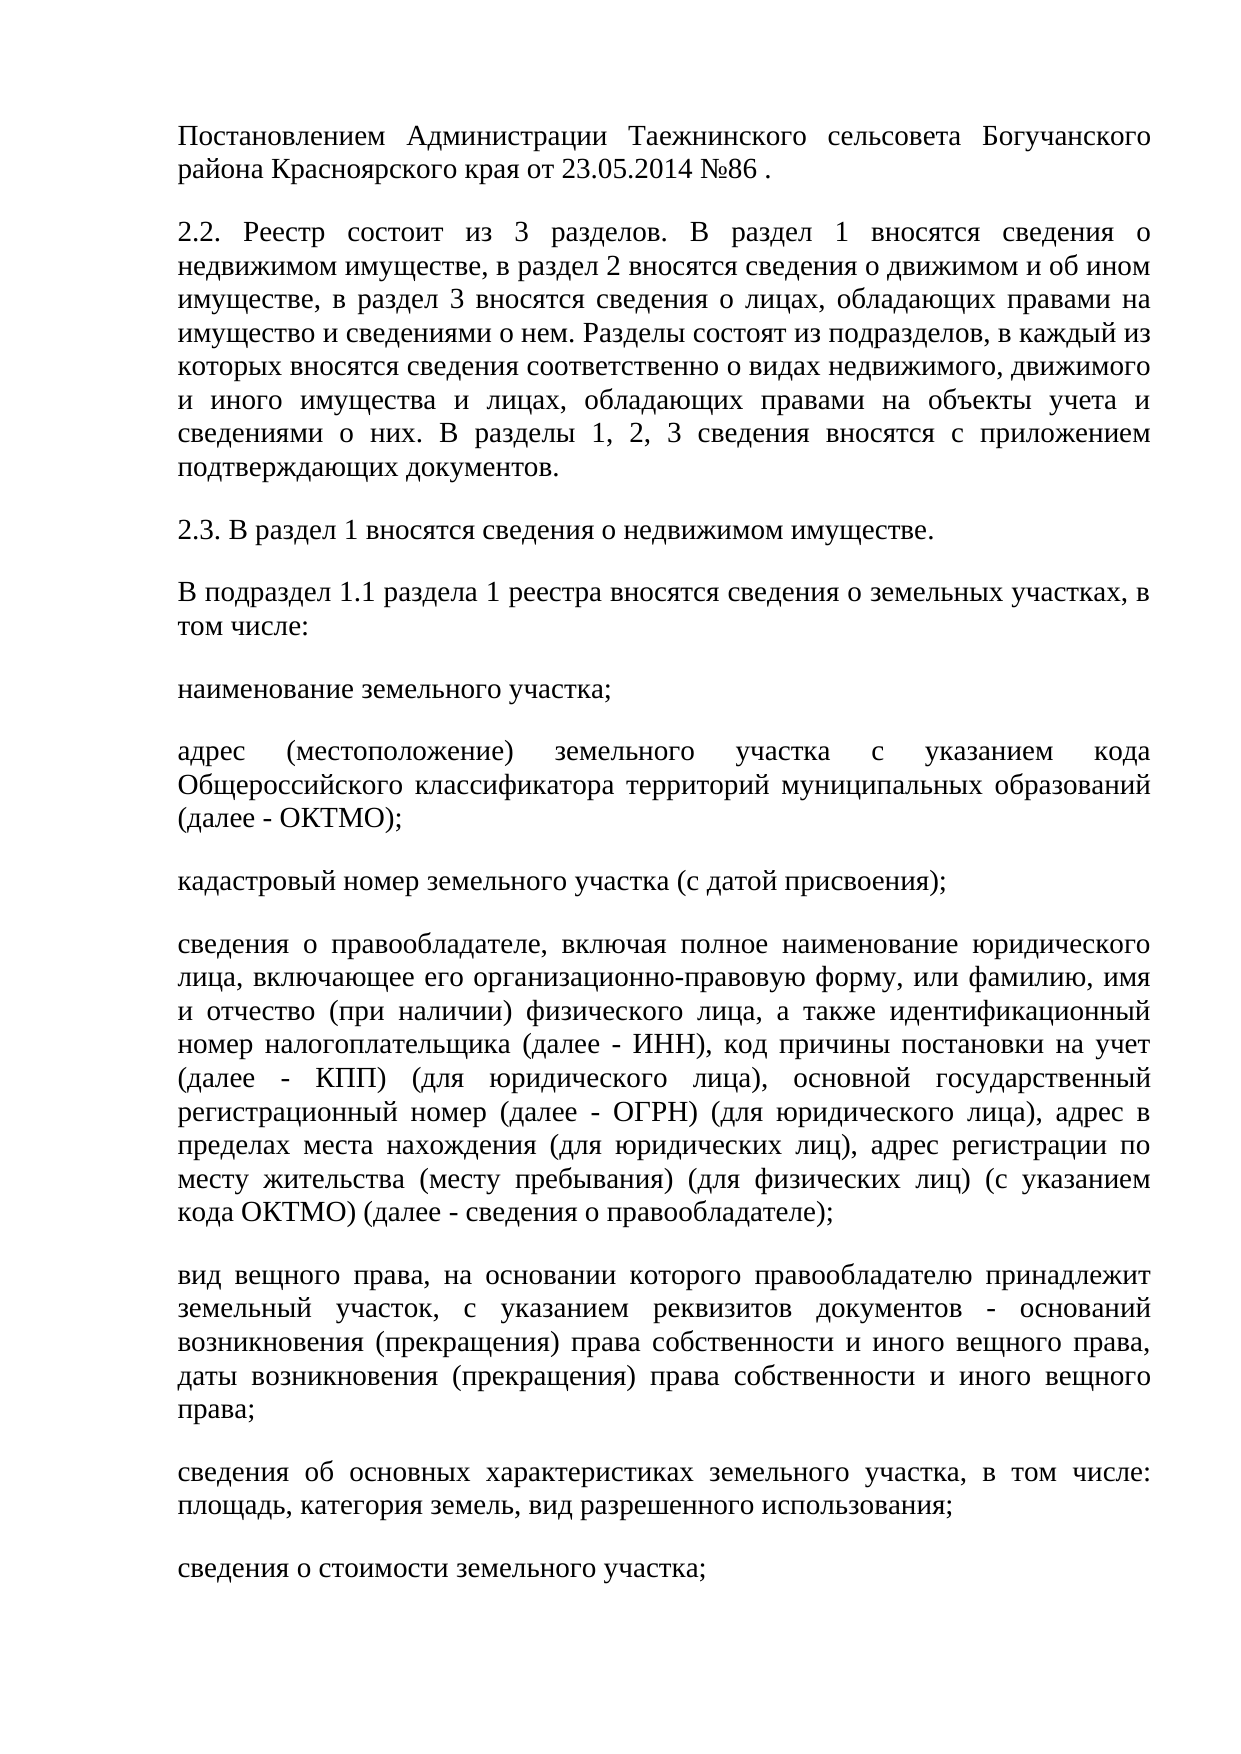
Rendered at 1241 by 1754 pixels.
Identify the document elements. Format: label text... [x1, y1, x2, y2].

text сведения о правообладателе, включая полное наименование юридического лица, включающее его организационно-правовую форму, или фамилию, имя и отчество (при наличии) физического лица, а также идентификационный номер налогоплательщика (далее - ИНН), код причины постановки на учет (далее - КПП) (для юридического лица), основной государственный регистрационный номер (далее - ОГРН) (для юридического лица), адрес в пределах места нахождения (для юридических лиц), адрес регистрации по месту жительства (месту пребывания) (для физических лиц) (с указанием кода ОКТМО) (далее - сведения о правообладателе); [177, 926, 1152, 1228]
text сведения об основных характеристиках земельного участка, в том числе: площадь, категория земель, вид разрешенного использования; [177, 1454, 1152, 1521]
text сведения о стоимости земельного участка; [177, 1550, 1152, 1584]
text 2.2. Реестр состоит из 3 разделов. В раздел 1 вносятся сведения о недвижимом имуществе, в раздел 2 вносятся сведения о движимом и об ином имуществе, в раздел 3 вносятся сведения о лицах, обладающих правами на имущество и сведениями о нем. Разделы состоят из подразделов, в каждый из которых вносятся сведения соответственно о видах недвижимого, движимого и иного имущества и лицах, обладающих правами на объекты учета и сведениями о них. В разделы 1, 2, 3 сведения вносятся с приложением подтверждающих документов. [177, 214, 1152, 483]
text наименование земельного участка; [177, 671, 1152, 704]
text В подраздел 1.1 раздела 1 реестра вносятся сведения о земельных участках, в том числе: [177, 574, 1152, 642]
text адрес (местоположение) земельного участка с указанием кода Общероссийского классификатора территорий муниципальных образований (далее - ОКТМО); [177, 733, 1152, 834]
text 2.3. В раздел 1 вносятся сведения о недвижимом имуществе. [177, 512, 1152, 545]
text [177, 118, 1152, 185]
text кадастровый номер земельного участка (с датой присвоения); [177, 863, 1152, 897]
text вид вещного права, на основании которого правообладателю принадлежит земельный участок, с указанием реквизитов документов - оснований возникновения (прекращения) права собственности и иного вещного права, даты возникновения (прекращения) права собственности и иного вещного права; [177, 1257, 1152, 1425]
